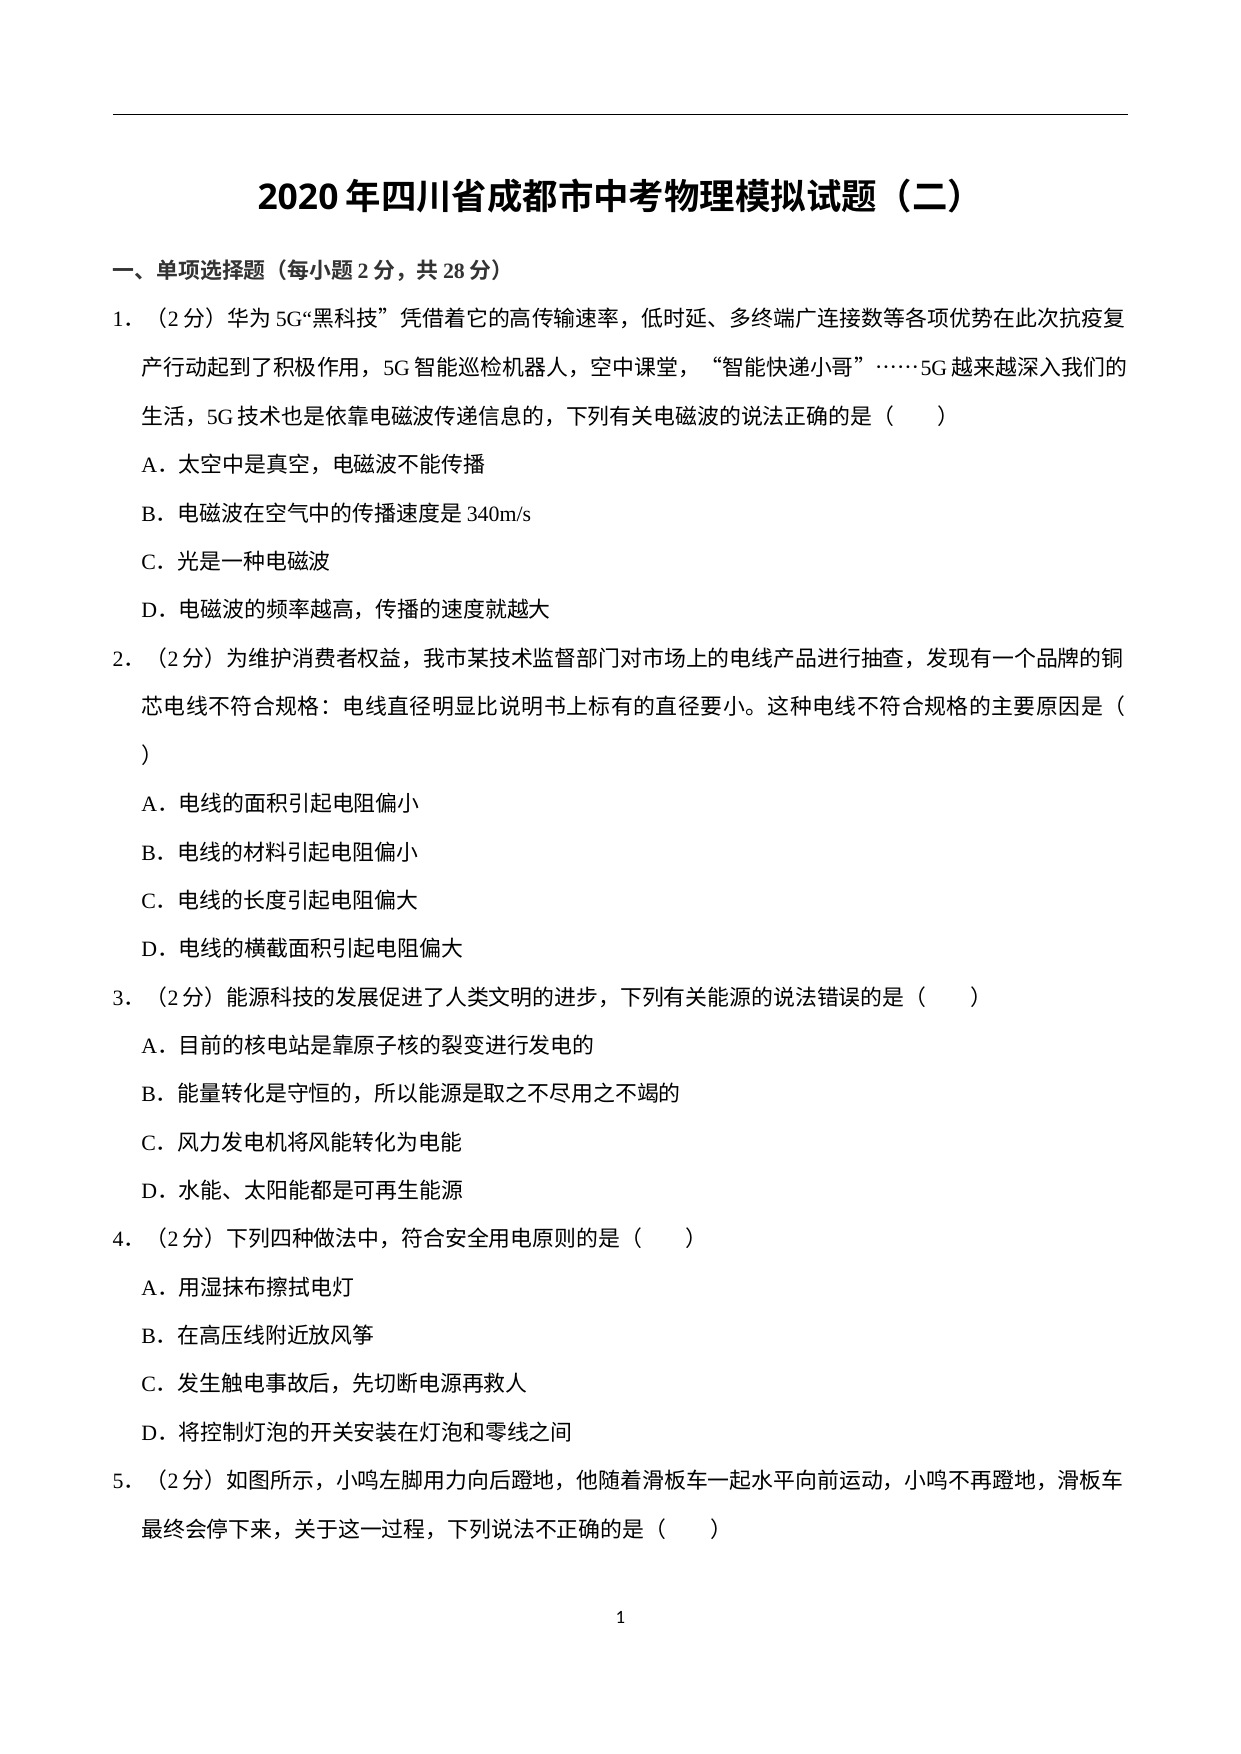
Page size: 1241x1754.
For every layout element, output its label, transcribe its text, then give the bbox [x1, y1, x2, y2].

text D．电线的横截面积引起电阻偏大 [112, 931, 1128, 963]
text B．电线的材料引起电阻偏小 [112, 834, 1128, 867]
text 5．（2分）如图所示，小鸣左脚用力向后蹬地，他随着滑板车一起水平向前运动，小鸣不再蹬地，滑板车最终会停下来，关于这一过程，下列说法不正确的是（ ） [112, 1463, 1128, 1544]
text C．电线的长度引起电阻偏大 [112, 883, 1128, 915]
text C．光是一种电磁波 [112, 543, 1128, 576]
text D．电磁波的频率越高，传播的速度就越大 [112, 592, 1128, 624]
text A．太空中是真空，电磁波不能传播 [112, 447, 1128, 479]
text 2．（2分）为维护消费者权益，我市某技术监督部门对市场上的电线产品进行抽查，发现有一个品牌的铜芯电线不符合规格：电线直径明显比说明书上标有的直径要小。这种电线不符合规格的主要原因是（ ） [112, 640, 1128, 770]
text D．将控制灯泡的开关安装在灯泡和零线之间 [112, 1414, 1128, 1447]
text 1．（2分）华为5G“黑科技”凭借着它的高传输速率，低时延、多终端广连接数等各项优势在此次抗疫复产行动起到了积极作用，5G智能巡检机器人，空中课堂，“智能快递小哥”……5G越来越深入我们的生活，5G技术也是依靠电磁波传递信息的，下列有关电磁波的说法正确的是（ ） [112, 301, 1128, 431]
text 2020年四川省成都市中考物理模拟试题（二） [112, 162, 1128, 227]
text B．能量转化是守恒的，所以能源是取之不尽用之不竭的 [112, 1076, 1128, 1108]
text A．电线的面积引起电阻偏小 [112, 786, 1128, 818]
text 3．（2分）能源科技的发展促进了人类文明的进步，下列有关能源的说法错误的是（ ） [112, 979, 1128, 1012]
text C．发生触电事故后，先切断电源再救人 [112, 1366, 1128, 1398]
text 4．（2分）下列四种做法中，符合安全用电原则的是（ ） [112, 1221, 1128, 1253]
text A．目前的核电站是靠原子核的裂变进行发电的 [112, 1028, 1128, 1060]
text D．水能、太阳能都是可再生能源 [112, 1173, 1128, 1205]
text B．在高压线附近放风筝 [112, 1318, 1128, 1350]
text C．风力发电机将风能转化为电能 [112, 1124, 1128, 1157]
text A．用湿抹布擦拭电灯 [112, 1269, 1128, 1302]
text 一、单项选择题（每小题2分，共28分） [112, 253, 1128, 285]
text B．电磁波在空气中的传播速度是 340m/s [112, 495, 1128, 528]
